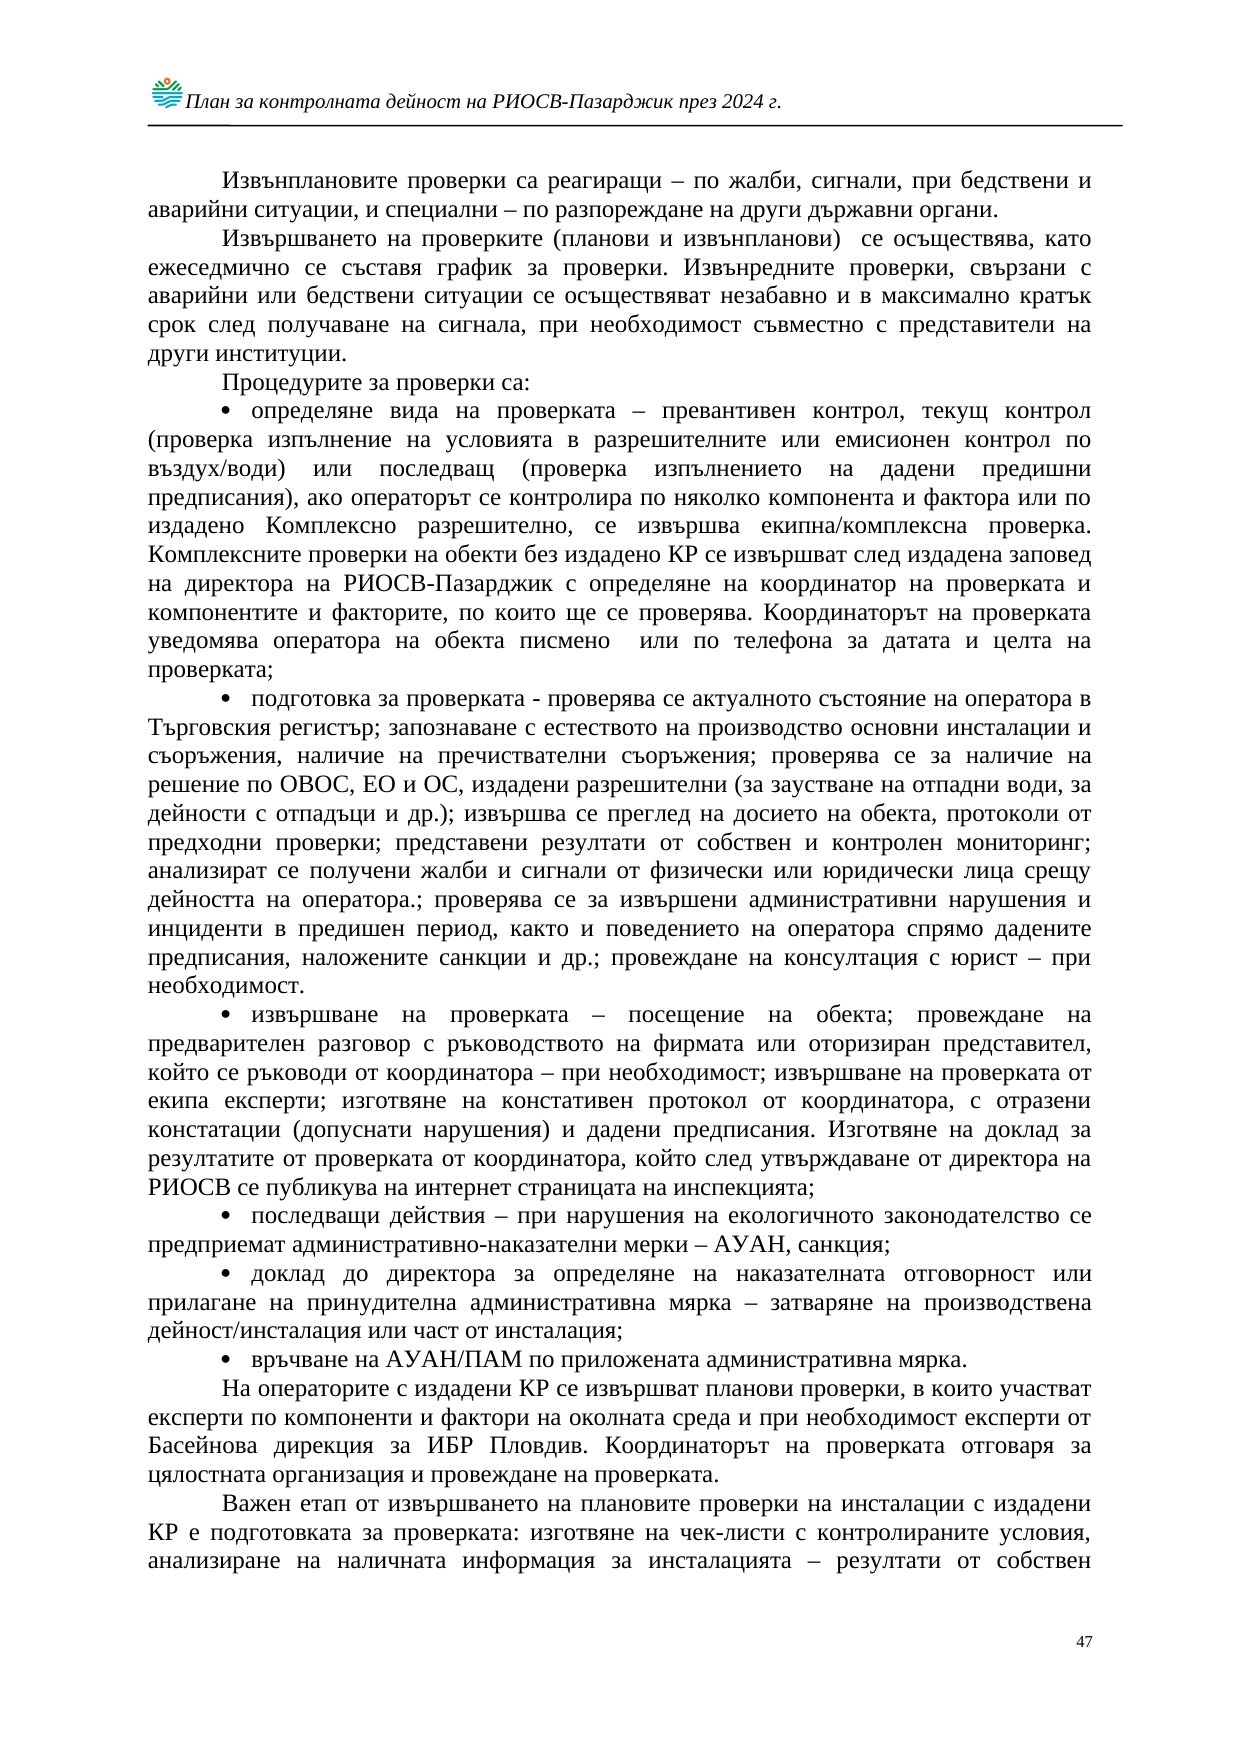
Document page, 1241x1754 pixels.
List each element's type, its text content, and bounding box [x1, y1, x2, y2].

list подготовка за проверката - проверява се актуалното състояние на оператора в Търговския регистър; запознаване с естеството на производство основни инсталации и съоръжения, наличие на пречиствателни съоръжения; проверява се за наличие на решение по ОВОС, ЕО и ОС, издадени разрешителни (за заустване на отпадни води, за дейности с отпадъци и др.); извършва се преглед на досието на обекта, протоколи от предходни проверки; представени резултати от собствен и контролен мониторинг; анализират се получени жалби и сигнали от физически или юридически лица срещу дейността на оператора.; проверява се за извършени административни нарушения и инциденти в предишен период, както и поведението на оператора спрямо дадените предписания, наложените санкции и др.; провеждане на консултация с юрист – при необходимост. [148, 683, 1092, 999]
list връчване на АУАН/ПАМ по приложената административна мярка. [148, 1344, 1092, 1373]
list последващи действия – при нарушения на екологичното законодателство се предприемат административно-наказателни мерки – АУАН, санкция; [148, 1201, 1092, 1258]
picture [147, 73, 186, 109]
text Процедурите за проверки са: [148, 367, 1092, 396]
list определяне вида на проверката – превантивен контрол, текущ контрол (проверка изпълнение на условията в разрешителните или емисионен контрол по въздух/води) или последващ (проверка изпълнението на дадени предишни предписания), ако операторът се контролира по няколко компонента и фактора или по издадено Комплексно разрешително, се извършва екипна/комплексна проверка. Комплексните проверки на обекти без издадено КР се извършват след издадена заповед на директора на РИОСВ-Пазарджик с определяне на координатор на проверката и компонентите и факторите, по които ще се проверява. Координаторът на проверката уведомява оператора на обекта писмено или по телефона за датата и целта на проверката; [148, 396, 1092, 683]
text Извънплановите проверки са реагиращи – по жалби, сигнали, при бедствени и аварийни ситуации, и специални – по разпореждане на други държавни органи. [148, 166, 1092, 223]
text На операторите с издадени КР се извършват планови проверки, в които участват експерти по компоненти и фактори на околната среда и при необходимост експерти от Басейнова дирекция за ИБР Пловдив. Координаторът на проверката отговаря за цялостната организация и провеждане на проверката. [148, 1373, 1092, 1488]
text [148, 1488, 1092, 1574]
list доклад до директора за определяне на наказателната отговорност или прилагане на принудителна административна мярка – затваряне на производствена дейност/инсталация или част от инсталация; [148, 1258, 1092, 1344]
list извършване на проверката – посещение на обекта; провеждане на предварителен разговор с ръководството на фирмата или оторизиран представител, който се ръководи от координатора – при необходимост; извършване на проверката от екипа експерти; изготвяне на констативен протокол от координатора, с отразени констатации (допуснати нарушения) и дадени предписания. Изготвяне на доклад за резултатите от проверката от координатора, който след утвърждаване от директора на РИОСВ се публикува на интернет страницата на инспекцията; [148, 999, 1092, 1201]
text Извършването на проверките (планови и извънпланови) се осъществява, като ежеседмично се съставя график за проверки. Извънредните проверки, свързани с аварийни или бедствени ситуации се осъществяват незабавно и в максимално кратък срок след получаване на сигнала, при необходимост съвместно с представители на други институции. [148, 223, 1092, 367]
